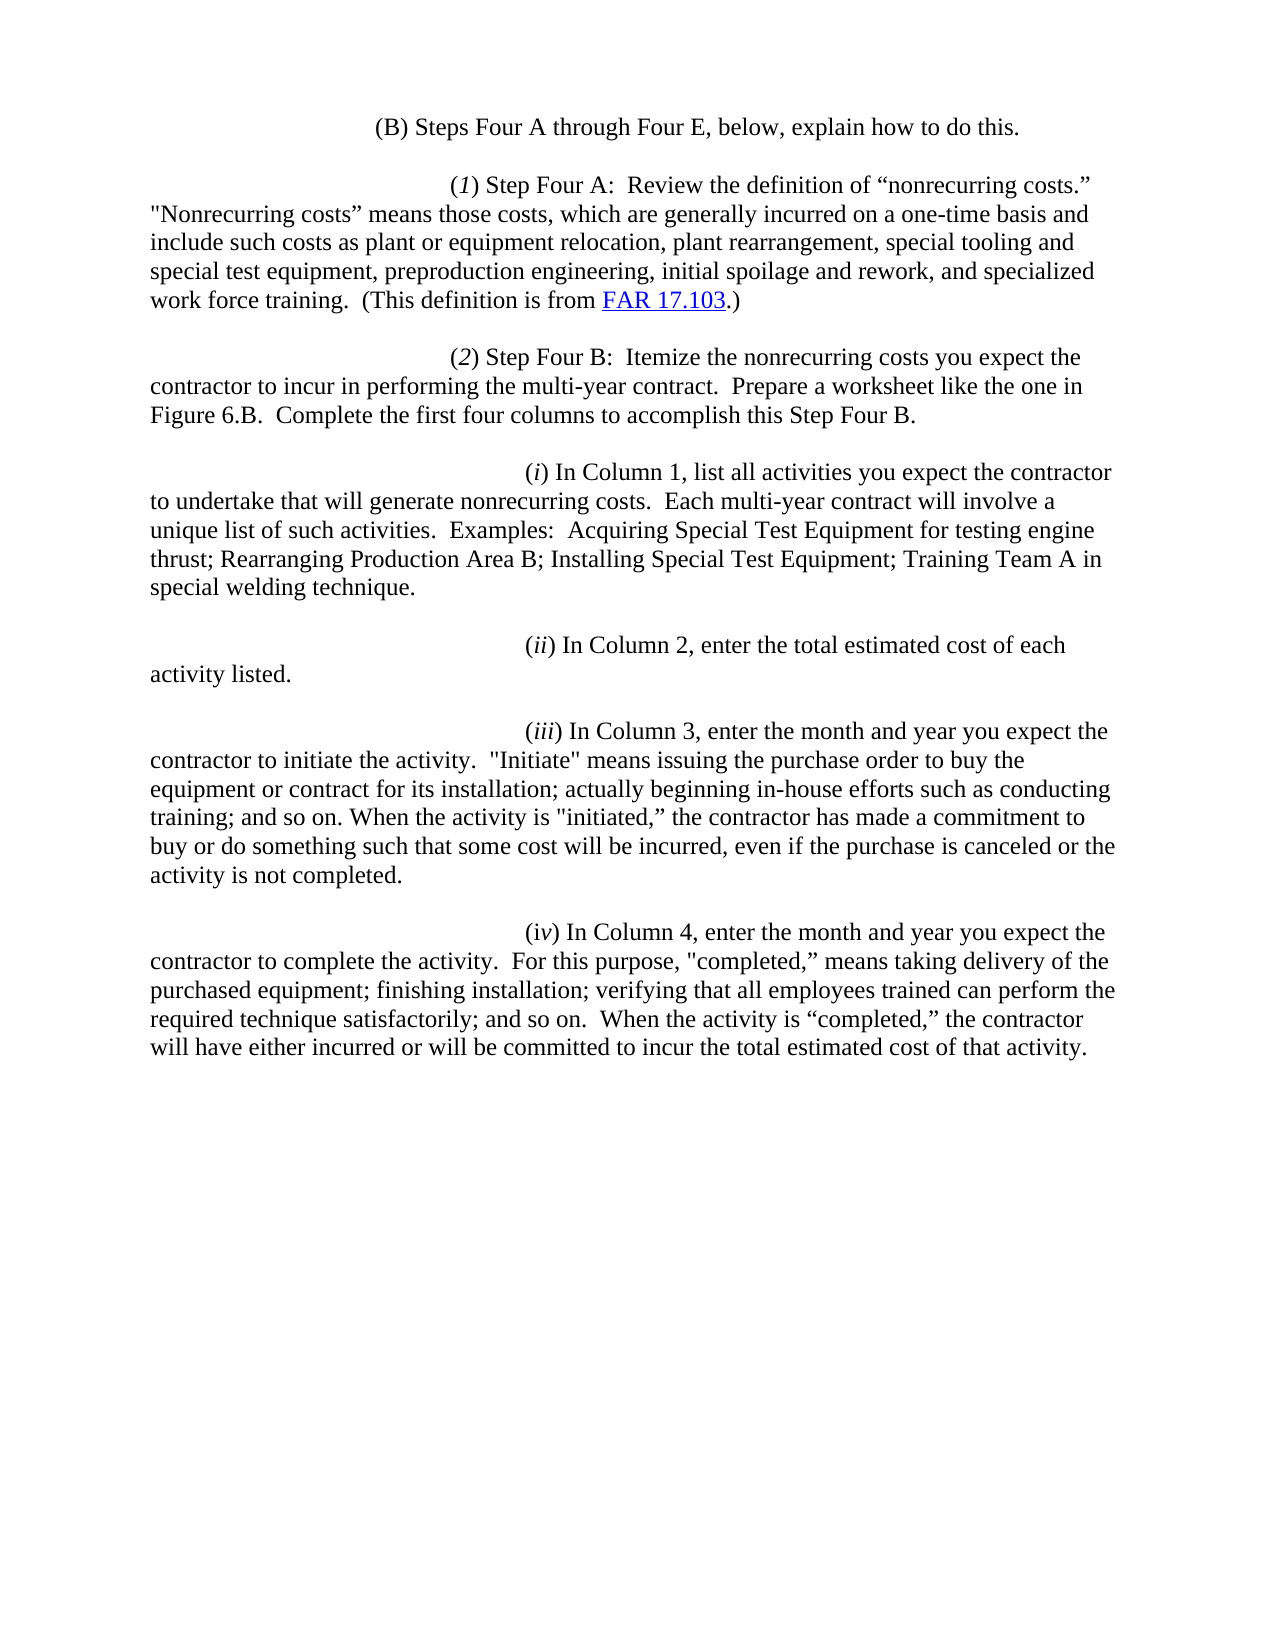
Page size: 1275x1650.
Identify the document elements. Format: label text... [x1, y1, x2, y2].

list (2) Step Four B: Itemize the nonrecurring costs you expect the contractor to incur in performing the multi-year contract. Prepare a worksheet like the one in Figure 6.B. Complete the first four columns to accomplish this Step Four B. [150, 342, 1125, 429]
list (ii) In Column 2, enter the total estimated cost of each activity listed. [150, 630, 1125, 687]
list (iv) In Column 4, enter the month and year you expect the contractor to complete the activity. For this purpose, "completed,” means taking delivery of the purchased equipment; finishing installation; verifying that all employees trained can perform the required technique satisfactorily; and so on. When the activity is “completed,” the contractor will have either incurred or will be committed to incur the total estimated cost of that activity. [150, 917, 1125, 1061]
list (1) Step Four A: Review the definition of “nonrecurring costs.” "Nonrecurring costs” means those costs, which are generally incurred on a one-time basis and include such costs as plant or equipment relocation, plant rearrangement, special tooling and special test equipment, preproduction engineering, initial spoilage and rework, and specialized work force training. (This definition is from FAR 17.103.) [150, 170, 1125, 314]
list (i) In Column 1, list all activities you expect the contractor to undertake that will generate nonrecurring costs. Each multi-year contract will involve a unique list of such activities. Examples: Acquiring Special Test Equipment for testing engine thrust; Rearranging Production Area B; Installing Special Test Equipment; Training Team A in special welding technique. [150, 457, 1125, 601]
list (B) Steps Four A through Four E, below, explain how to do this. [300, 112, 1125, 141]
list (iii) In Column 3, enter the month and year you expect the contractor to initiate the activity. "Initiate" means issuing the purchase order to buy the equipment or contract for its installation; actually beginning in-house efforts such as conducting training; and so on. When the activity is "initiated,” the contractor has made a commitment to buy or do something such that some cost will be incurred, even if the purchase is canceled or the activity is not completed. [150, 716, 1125, 889]
